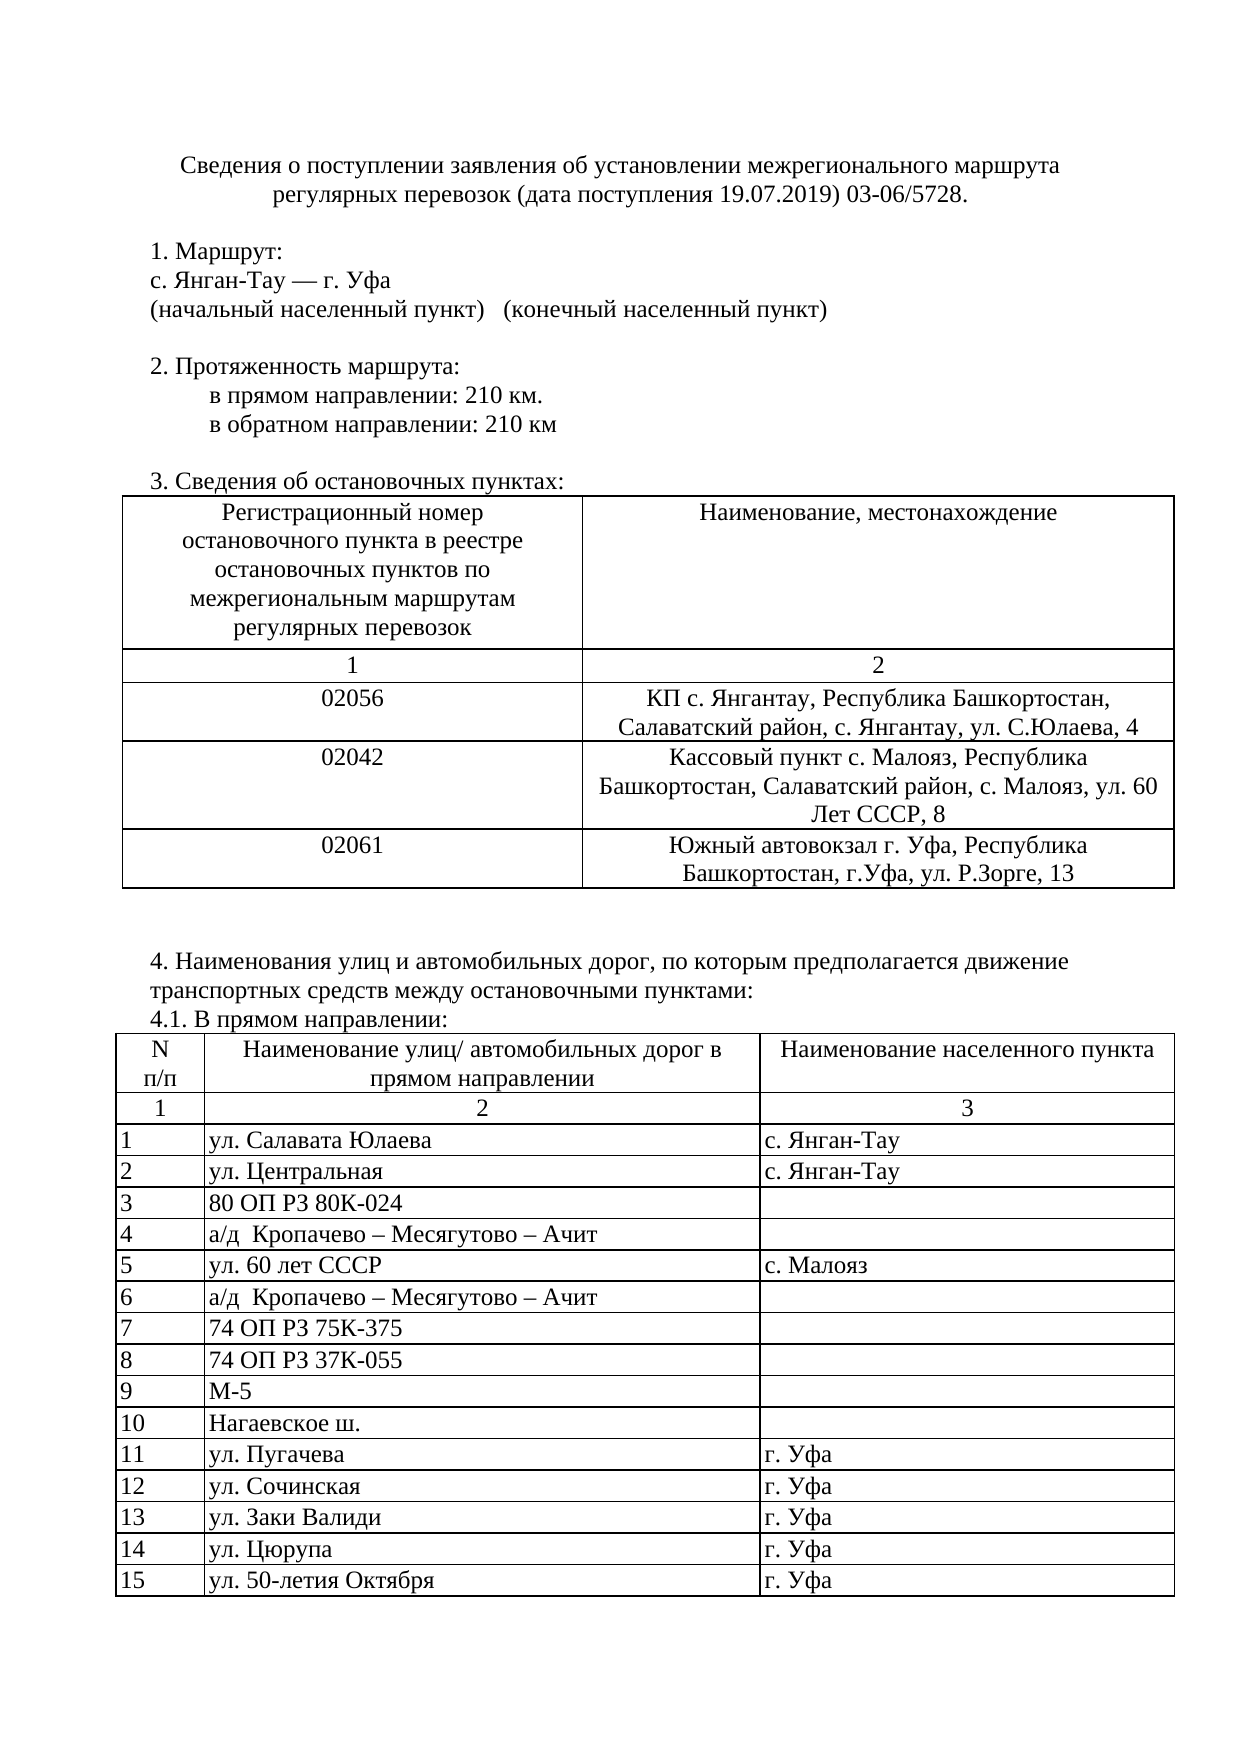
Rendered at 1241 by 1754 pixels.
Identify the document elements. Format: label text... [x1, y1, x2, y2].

table_cell ул. Салавата Юлаева [205, 1125, 759, 1154]
table_cell [761, 1345, 1174, 1375]
table_cell г. Уфа [761, 1439, 1174, 1469]
text с. Янган-Тау — г. Уфа [150, 265, 1090, 294]
table_cell 2 [205, 1093, 759, 1123]
table_cell г. Уфа [761, 1471, 1174, 1501]
table_cell ул. Заки Валиди [205, 1502, 759, 1532]
table_cell [761, 1282, 1174, 1312]
table_cell 74 ОП РЗ 75К-375 [205, 1313, 759, 1343]
table_cell Кассовый пункт с. Малояз, Республика Башкортостан, Салаватский район, с. Малояз, ул. 60 Лет СССР, 8 [583, 742, 1173, 828]
table_header Наименование населенного пункта [761, 1034, 1174, 1092]
table_cell 02061 [123, 830, 582, 887]
text 1. Маршрут: [150, 236, 1090, 265]
table_cell 74 ОП РЗ 37К-055 [205, 1345, 759, 1375]
table_cell 2 [583, 650, 1173, 681]
table_cell г. Уфа [761, 1534, 1174, 1563]
table_cell 3 [761, 1093, 1174, 1123]
table_cell 1 [117, 1125, 204, 1154]
table_cell ул. Цюрупа [205, 1534, 759, 1563]
table_header Наименование, местонахождение [583, 497, 1173, 648]
table_cell а/д Кропачево – Месягутово – Ачит [205, 1282, 759, 1312]
table_cell с. Малояз [761, 1251, 1174, 1280]
table_cell 4 [117, 1219, 204, 1249]
table_cell 10 [117, 1408, 204, 1438]
table_cell 9 [117, 1376, 204, 1406]
table_cell ул. Сочинская [205, 1471, 759, 1501]
table_cell [761, 1188, 1174, 1217]
table_cell КП с. Янгантау, Республика Башкортостан, Салаватский район, с. Янгантау, ул. С.Юлаева, 4 [583, 683, 1173, 740]
text 4. Наименования улиц и автомобильных дорог, по которым предполагается движение транспортных средств между остановочными пунктами: [150, 946, 1090, 1004]
text в обратном направлении: 210 км [150, 409, 1090, 437]
table_header Наименование улиц/ автомобильных дорог в прямом направлении [205, 1034, 759, 1092]
table_cell 8 [117, 1345, 204, 1375]
table_cell 3 [117, 1188, 204, 1217]
table_cell М-5 [205, 1376, 759, 1406]
text в прямом направлении: 210 км. [150, 380, 1090, 409]
table_cell Южный автовокзал г. Уфа, Республика Башкортостан, г.Уфа, ул. Р.Зорге, 13 [583, 830, 1173, 887]
text (начальный населенный пункт) (конечный населенный пункт) [150, 294, 1090, 322]
text 2. Протяженность маршрута: [150, 351, 1090, 380]
table_cell с. Янган-Тау [761, 1156, 1174, 1186]
table_cell 02042 [123, 742, 582, 828]
text 4.1. В прямом направлении: [150, 1004, 1090, 1033]
table_header N п/п [117, 1034, 204, 1092]
table_cell 1 [123, 650, 582, 681]
table_cell 14 [117, 1534, 204, 1563]
table_cell 11 [117, 1439, 204, 1469]
table_cell г. Уфа [761, 1502, 1174, 1532]
table_cell 1 [117, 1093, 204, 1123]
table_cell Нагаевское ш. [205, 1408, 759, 1438]
table_cell [761, 1408, 1174, 1438]
table_cell 6 [117, 1282, 204, 1312]
table_cell 13 [117, 1502, 204, 1532]
table_cell г. Уфа [761, 1565, 1174, 1595]
table_cell а/д Кропачево – Месягутово – Ачит [205, 1219, 759, 1249]
table_cell ул. 50-летия Октября [205, 1565, 759, 1595]
table_cell [761, 1376, 1174, 1406]
table_cell с. Янган-Тау [761, 1125, 1174, 1154]
text Сведения о поступлении заявления об установлении межрегионального маршрута регулярных перевозок (дата поступления 19.07.2019) 03-06/5728. [150, 150, 1090, 207]
table_header Регистрационный номер остановочного пункта в реестре остановочных пунктов по межрегиональным маршрутам регулярных перевозок [123, 497, 582, 648]
table_cell 12 [117, 1471, 204, 1501]
text 3. Сведения об остановочных пунктах: [150, 466, 1090, 495]
table_cell 80 ОП РЗ 80К-024 [205, 1188, 759, 1217]
table_cell 7 [117, 1313, 204, 1343]
table_cell ул. 60 лет СССР [205, 1251, 759, 1280]
table_cell ул. Пугачева [205, 1439, 759, 1469]
table_cell 5 [117, 1251, 204, 1280]
table_cell 2 [117, 1156, 204, 1186]
table_cell 02056 [123, 683, 582, 740]
table_cell [761, 1313, 1174, 1343]
table_cell [761, 1219, 1174, 1249]
table_cell 15 [117, 1565, 204, 1595]
table_cell ул. Центральная [205, 1156, 759, 1186]
